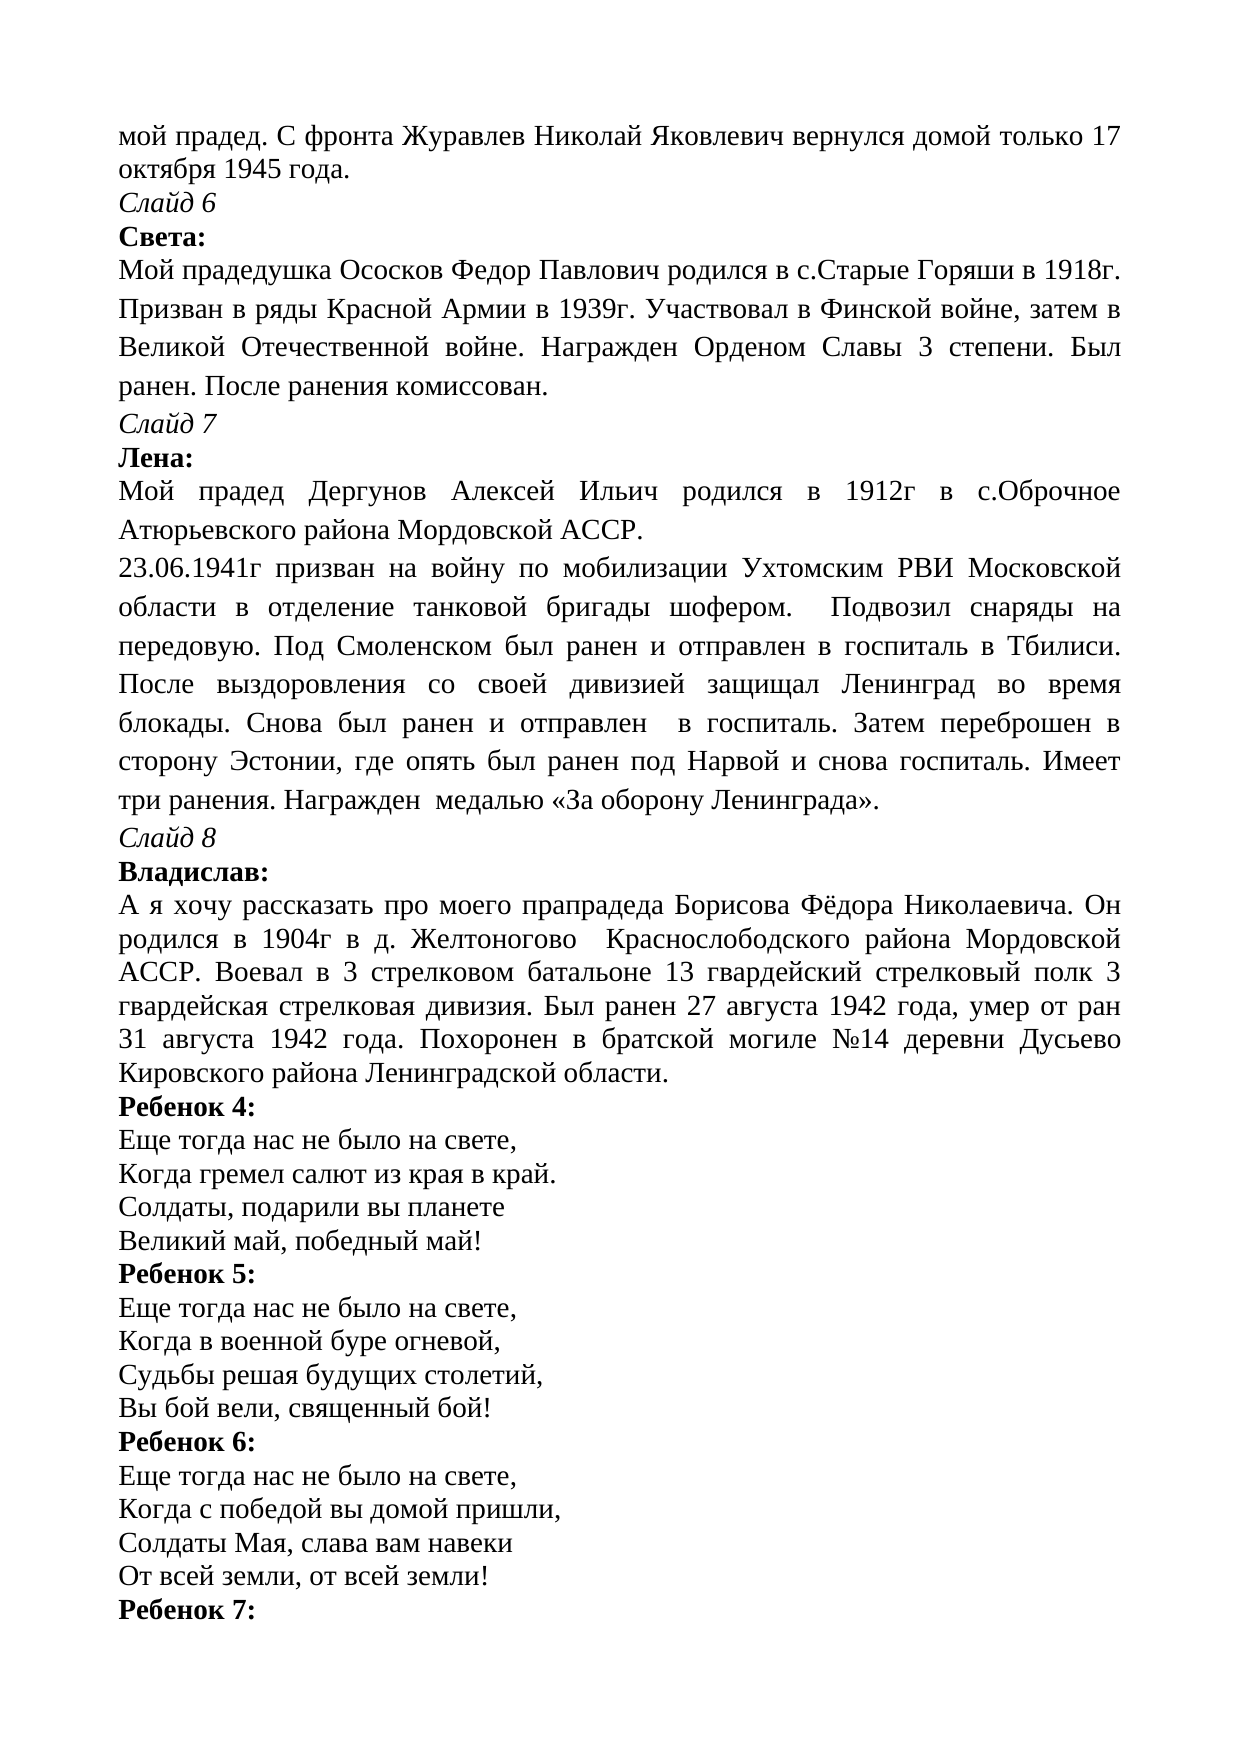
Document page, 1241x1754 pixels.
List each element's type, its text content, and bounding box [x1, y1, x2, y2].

text Судьбы решая будущих столетий, [118, 1357, 1122, 1391]
text Когда гремел салют из края в край. [118, 1156, 1122, 1189]
text Слайд 7 [118, 406, 1122, 440]
text Солдаты Мая, слава вам навеки [118, 1525, 1122, 1558]
text Великий май, победный май! [118, 1223, 1122, 1256]
text Света: [118, 219, 1122, 252]
text Ребенок 4: [118, 1089, 1122, 1122]
text Когда в военной буре огневой, [118, 1323, 1122, 1357]
text Слайд 8 [118, 820, 1122, 854]
text Слайд 6 [118, 185, 1122, 219]
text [118, 118, 1122, 185]
text Владислав: [118, 854, 1122, 887]
text Еще тогда нас не было на свете, [118, 1458, 1122, 1491]
text А я хочу рассказать про моего прапрадеда Борисова Фёдора Николаевича. Он родился в 1904г в д. Желтоногово Краснослободского района Мордовской АССР. Воевал в 3 стрелковом батальоне 13 гвардейский стрелковый полк 3 гвардейская стрелковая дивизия. Был ранен 27 августа 1942 года, умер от ран 31 августа 1942 года. Похоронен в братской могиле №14 деревни Дусьево Кировского района Ленинградской области. [118, 887, 1122, 1089]
text Мой прадед Дергунов Алексей Ильич родился в 1912г в с.Оброчное Атюрьевского района Мордовской АССР. [118, 473, 1122, 546]
text Ребенок 5: [118, 1256, 1122, 1290]
text Мой прадедушка Ососков Федор Павлович родился в с.Старые Горяши в 1918г. Призван в ряды Красной Армии в 1939г. Участвовал в Финской войне, затем в Великой Отечественной войне. Награжден Орденом Славы 3 степени. Был ранен. После ранения комиссован. [118, 252, 1122, 401]
text 23.06.1941г призван на войну по мобилизации Ухтомским РВИ Московской области в отделение танковой бригады шофером. Подвозил снаряды на передовую. Под Смоленском был ранен и отправлен в госпиталь в Тбилиси. После выздоровления со своей дивизией защищал Ленинград во время блокады. Снова был ранен и отправлен в госпиталь. Затем переброшен в сторону Эстонии, где опять был ранен под Нарвой и снова госпиталь. Имеет три ранения. Награжден медалью «За оборону Ленинграда». [118, 551, 1122, 815]
text Ребенок 7: [118, 1592, 1122, 1625]
text Лена: [118, 440, 1122, 473]
text Ребенок 6: [118, 1424, 1122, 1458]
text От всей земли, от всей земли! [118, 1558, 1122, 1592]
text Еще тогда нас не было на свете, [118, 1290, 1122, 1323]
text Солдаты, подарили вы планете [118, 1189, 1122, 1223]
text Когда с победой вы домой пришли, [118, 1491, 1122, 1525]
text Еще тогда нас не было на свете, [118, 1122, 1122, 1156]
text Вы бой вели, священный бой! [118, 1391, 1122, 1424]
